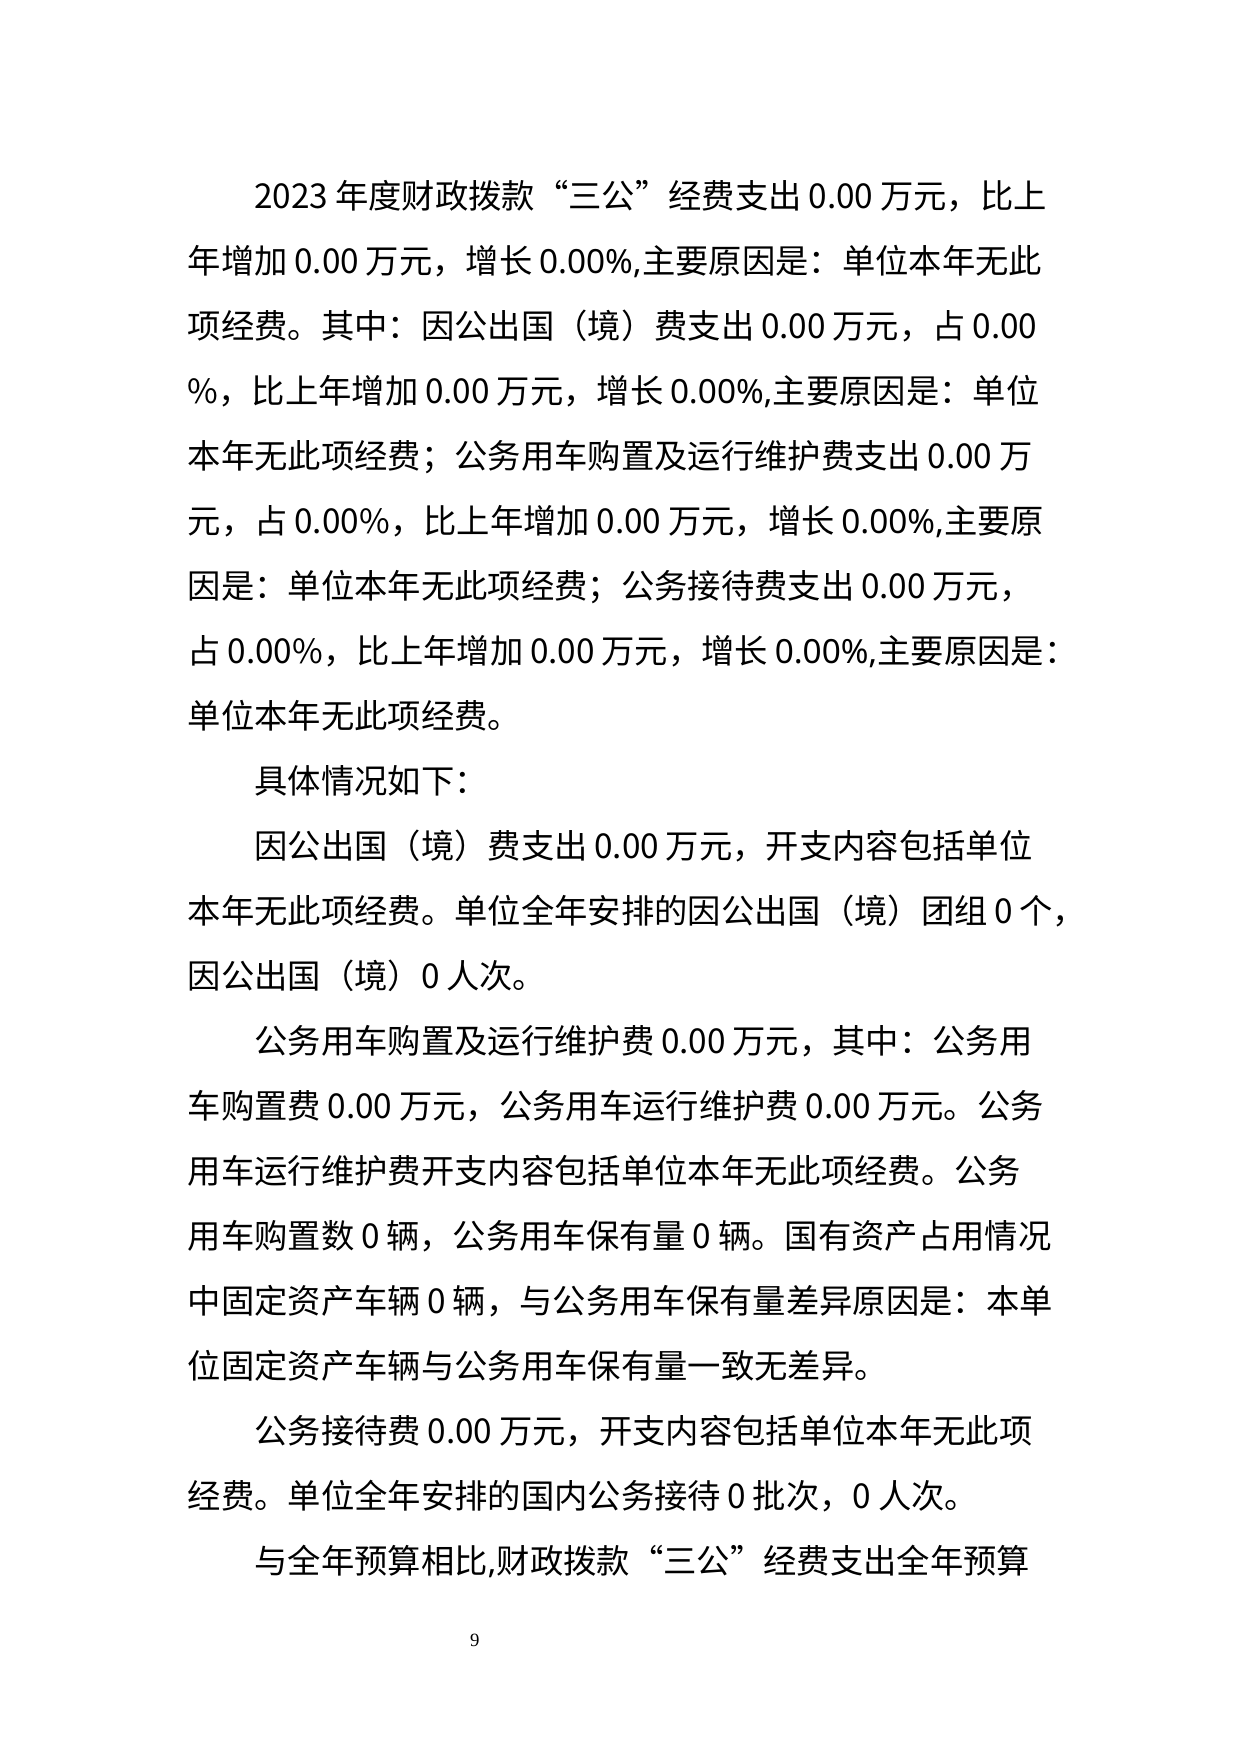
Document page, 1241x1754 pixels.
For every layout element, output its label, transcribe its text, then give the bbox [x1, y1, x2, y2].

text 2023年度财政拨款“三公”经费支出0.00万元，比上年增加0.00万元，增长0.00%,主要原因是：单位本年无此项经费。其中：因公出国（境）费支出0.00万元，占0.00%，比上年增加0.00万元，增长0.00%,主要原因是：单位本年无此项经费；公务用车购置及运行维护费支出0.00万元，占0.00%，比上年增加0.00万元，增长0.00%,主要原因是：单位本年无此项经费；公务接待费支出0.00万元，占0.00%，比上年增加0.00万元，增长0.00%,主要原因是：单位本年无此项经费。 [187, 162, 1053, 747]
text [187, 1527, 1053, 1592]
text 具体情况如下： [187, 747, 1053, 812]
text 因公出国（境）费支出0.00万元，开支内容包括单位本年无此项经费。单位全年安排的因公出国（境）团组0个，因公出国（境）0人次。 [187, 812, 1053, 1007]
text 公务用车购置及运行维护费0.00万元，其中：公务用车购置费0.00万元，公务用车运行维护费0.00万元。公务用车运行维护费开支内容包括单位本年无此项经费。公务用车购置数0辆，公务用车保有量0辆。国有资产占用情况中固定资产车辆0辆，与公务用车保有量差异原因是：本单位固定资产车辆与公务用车保有量一致无差异。 [187, 1007, 1053, 1397]
text 公务接待费0.00万元，开支内容包括单位本年无此项经费。单位全年安排的国内公务接待0批次，0人次。 [187, 1397, 1053, 1527]
